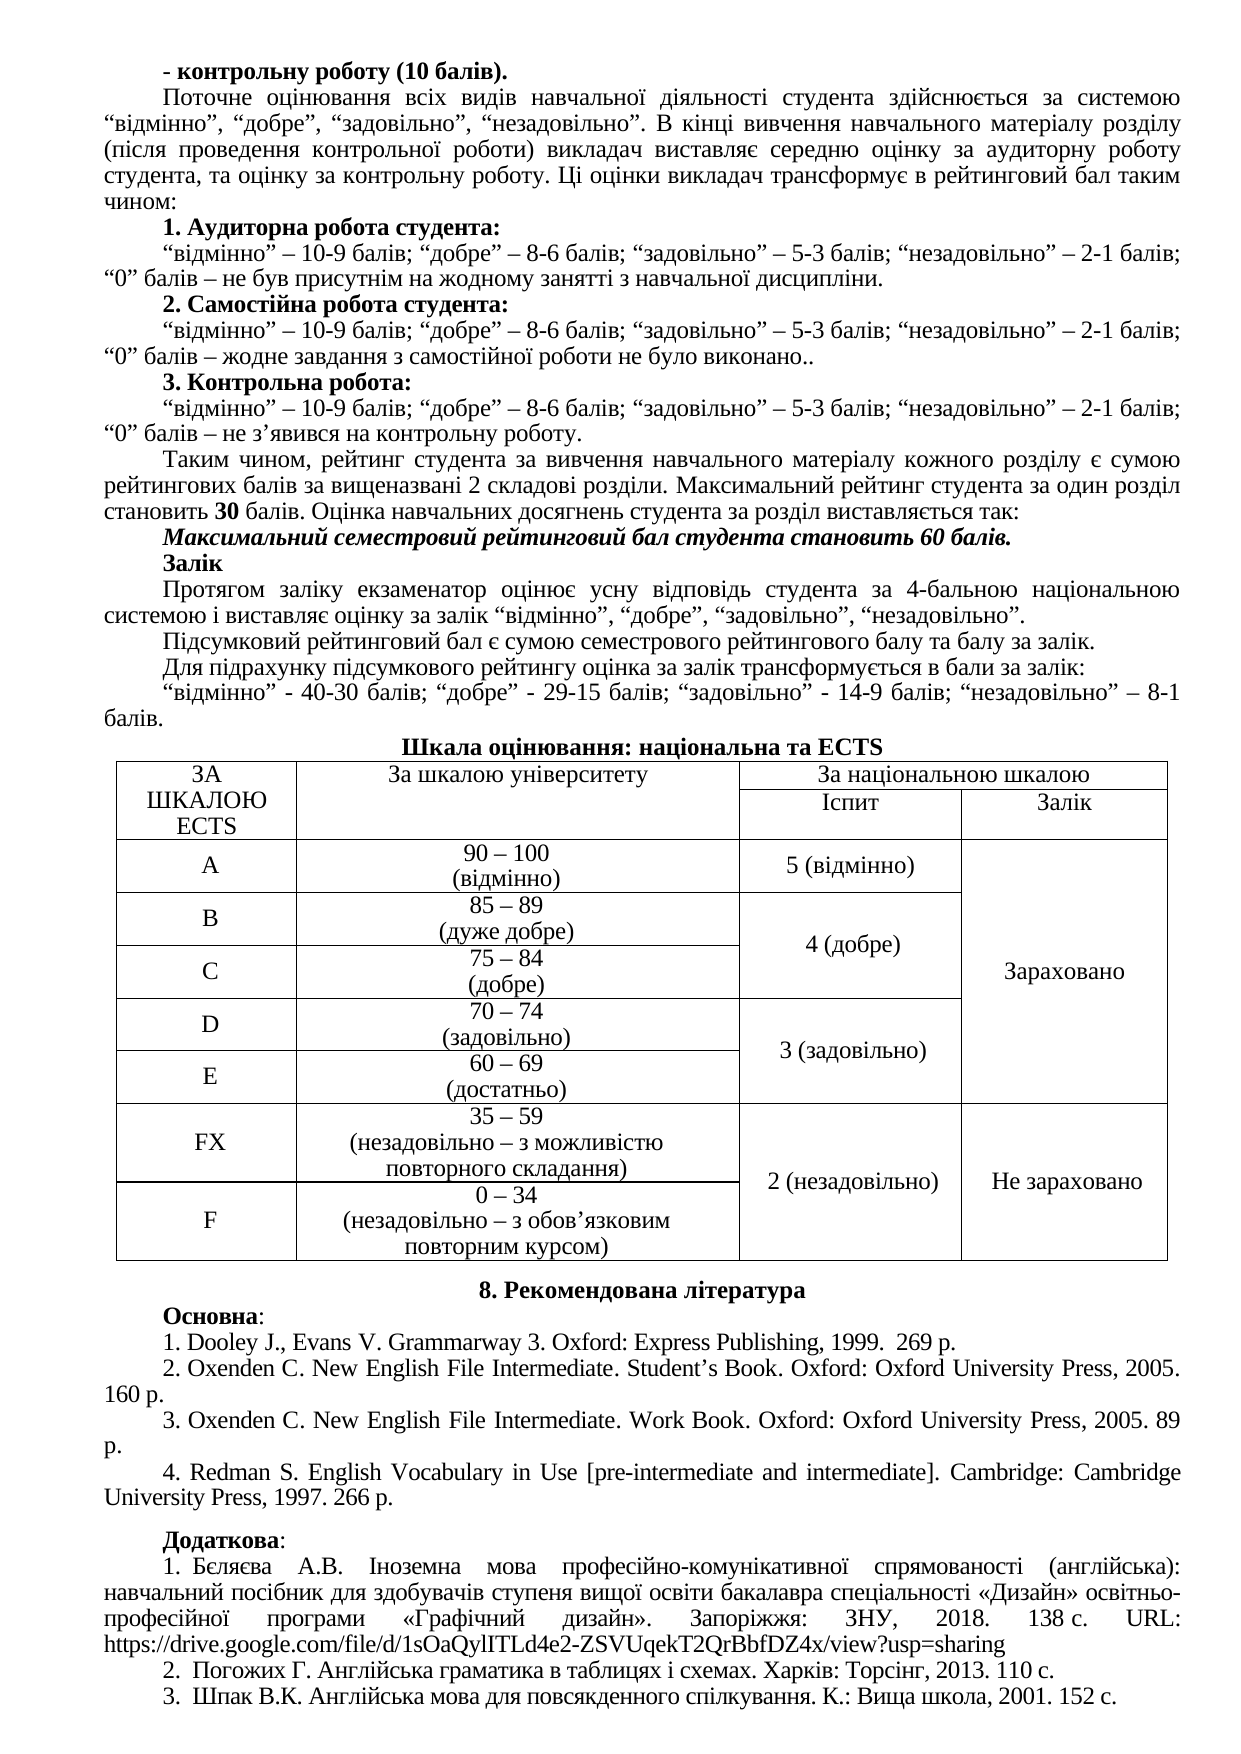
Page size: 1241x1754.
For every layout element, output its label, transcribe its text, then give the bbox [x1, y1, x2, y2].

table_cell 75 – 84 (добре) [297, 946, 739, 997]
table_cell 4 (добре) [740, 893, 961, 997]
text “відмінно” – 10-9 балів; “добре” – 8-6 балів; “задовільно” – 5-3 балів; “незадовільно” – 2-1 балів; “0” балів – жодне завдання з самостійної роботи не було виконано.. [103, 318, 1181, 370]
text “відмінно” - 40-30 балів; “добре” - 29-15 балів; “задовільно” - 14-9 балів; “незадовільно” – 8-1 балів. [103, 680, 1181, 732]
table_cell FX [117, 1104, 296, 1181]
table_cell 2 (незадовільно) [740, 1104, 961, 1260]
text “відмінно” – 10-9 балів; “добре” – 8-6 балів; “задовільно” – 5-3 балів; “незадовільно” – 2-1 балів; “0” балів – не з’явився на контрольну роботу. [103, 396, 1181, 447]
table_header За шкалою ECTS [117, 762, 296, 839]
text Додаткова: [103, 1528, 1181, 1554]
list Бєляєва А.В. Іноземна мова професійно-комунікативної спрямованості (англійська): навчальний посібник для здобувачів ступеня вищої освіти бакалавра спеціальності «Дизайн» освітньо-професійної програми «Графічний дизайн». Запоріжжя: ЗНУ, 2018. 138 с. URL: https://drive.google.com/file/d/1sOaQylITLd4e2-ZSVUqekT2QrBbfDZ4x/view?usp=sharing [103, 1554, 1181, 1658]
table_cell C [117, 946, 296, 997]
text “відмінно” – 10-9 балів; “добре” – 8-6 балів; “задовільно” – 5-3 балів; “незадовільно” – 2-1 балів; “0” балів – не був присутнім на жодному занятті з навчальної дисципліни. [103, 240, 1181, 292]
text 2. Самостійна робота студента: [103, 292, 1181, 318]
table_cell Не зараховано [962, 1104, 1167, 1260]
text Підсумковий рейтинговий бал є сумою семестрового рейтингового балу та балу за залік. [103, 628, 1181, 654]
text Поточне оцінювання всіх видів навчальної діяльності студента здійснюється за системою “відмінно”, “добре”, “задовільно”, “незадовільно”. В кінці вивчення навчального матеріалу розділу (після проведення контрольної роботи) викладач виставляє середню оцінку за аудиторну роботу студента, та оцінку за контрольну роботу. Ці оцінки викладач трансформує в рейтинговий бал таким чином: [103, 85, 1181, 214]
table_cell 60 – 69 (достатньо) [297, 1051, 739, 1103]
text Основна: [103, 1304, 1181, 1330]
table_cell B [117, 893, 296, 945]
table_header За шкалою університету [297, 762, 739, 839]
text Шкала оцінювання: національна та ECTS [103, 732, 1181, 761]
text 3. Oxenden C. New English File Intermediate. Work Book. Oxford: Oxford University Press, 2005. 89 p. [103, 1408, 1181, 1459]
text Максимальний семестровий рейтинговий бал студента становить 60 балів. [103, 525, 1181, 551]
subtitle - контрольну роботу (10 балів). [103, 59, 1181, 85]
text 1. Аудиторна робота студента: [162, 214, 1181, 240]
list 1. Dooley J., Evans V. Grammarway 3. Oxford: Express Publishing, 1999. 269 p. [103, 1330, 1181, 1356]
text 8. Рекомендована література [103, 1278, 1181, 1304]
list Шпак В.К. Англійська мова для повсякденного спілкування. К.: Вища школа, 2001. 152 с. [103, 1684, 1181, 1709]
text Протягом заліку екзаменатор оцінює усну відповідь студента за 4-бальною національною системою і виставляє оцінку за залік “відмінно”, “добре”, “задовільно”, “незадовільно”. [103, 577, 1181, 628]
text Таким чином, рейтинг студента за вивчення навчального матеріалу кожного розділу є сумою рейтингових балів за вищеназвані 2 складові розділи. Максимальний рейтинг студента за один розділ становить 30 балів. Оцінка навчальних досягнень студента за розділ виставляється так: [103, 447, 1181, 525]
table_cell 5 (відмінно) [740, 840, 961, 892]
list 2. Oxenden C. New English File Intermediate. Student’s Book. Oxford: Oxford University Press, 2005. 160 p. [103, 1356, 1181, 1408]
table_cell 3 (задовільно) [740, 999, 961, 1103]
text 4. Redman S. English Vocabulary in Use [pre-intermediate and intermediate]. Cambridge: Cambridge University Press, 1997. 266 p. [103, 1459, 1181, 1511]
table_cell 0 – 34 (незадовільно – з обов’язковим повторним курсом) [297, 1183, 739, 1260]
table_cell 35 – 59 (незадовільно – з можливістю повторного складання) [297, 1104, 739, 1181]
table_cell D [117, 999, 296, 1050]
text Для підрахунку підсумкового рейтингу оцінка за залік трансформується в бали за залік: [103, 654, 1181, 680]
table_cell Залік [962, 790, 1167, 839]
table_cell 70 – 74 (задовільно) [297, 999, 739, 1050]
table_cell A [117, 840, 296, 892]
text Залік [103, 551, 1181, 577]
table_cell Іспит [740, 790, 961, 839]
table_cell Зараховано [962, 840, 1167, 1103]
list Погожих Г. Англійська граматика в таблицях і схемах. Харків: Торсінг, 2013. 110 с. [103, 1658, 1181, 1684]
table_cell F [117, 1183, 296, 1260]
table_cell 85 – 89 (дуже добре) [297, 893, 739, 945]
table_cell 90 – 100 (відмінно) [297, 840, 739, 892]
table_header За національною шкалою [740, 762, 1167, 789]
table_cell E [117, 1051, 296, 1103]
text 3. Контрольна робота: [103, 370, 1181, 396]
